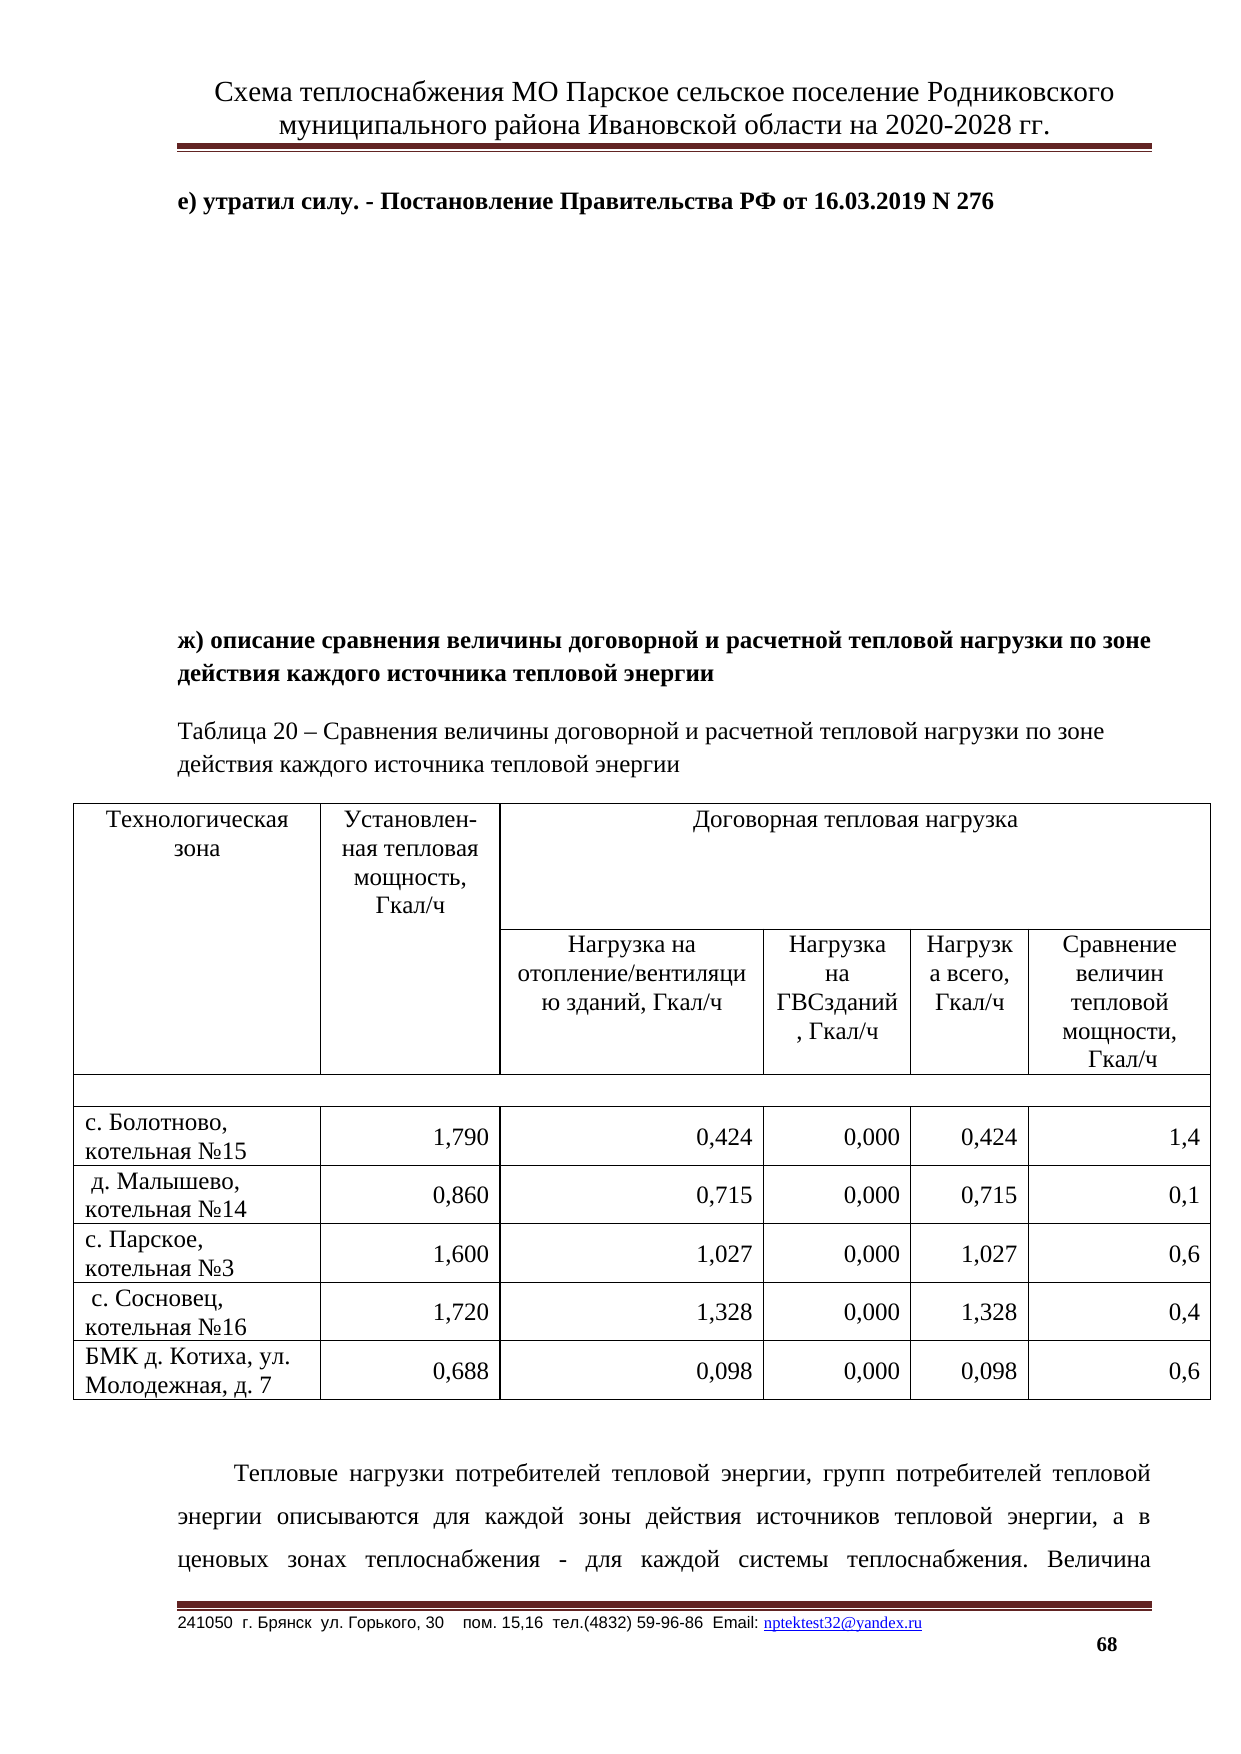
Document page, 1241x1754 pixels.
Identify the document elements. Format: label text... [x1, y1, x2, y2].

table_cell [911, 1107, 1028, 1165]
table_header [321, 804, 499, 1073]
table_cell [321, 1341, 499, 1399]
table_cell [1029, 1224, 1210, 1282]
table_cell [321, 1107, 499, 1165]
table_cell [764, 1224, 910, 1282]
text Таблица 20 – Сравнения величины договорной и расчетной тепловой нагрузки по зоне действия каждого источника тепловой энергии [177, 716, 1152, 778]
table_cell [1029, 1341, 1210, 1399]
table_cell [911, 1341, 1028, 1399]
subtitle ж) описание сравнения величины договорной и расчетной тепловой нагрузки по зоне действия каждого источника тепловой энергии [177, 625, 1152, 687]
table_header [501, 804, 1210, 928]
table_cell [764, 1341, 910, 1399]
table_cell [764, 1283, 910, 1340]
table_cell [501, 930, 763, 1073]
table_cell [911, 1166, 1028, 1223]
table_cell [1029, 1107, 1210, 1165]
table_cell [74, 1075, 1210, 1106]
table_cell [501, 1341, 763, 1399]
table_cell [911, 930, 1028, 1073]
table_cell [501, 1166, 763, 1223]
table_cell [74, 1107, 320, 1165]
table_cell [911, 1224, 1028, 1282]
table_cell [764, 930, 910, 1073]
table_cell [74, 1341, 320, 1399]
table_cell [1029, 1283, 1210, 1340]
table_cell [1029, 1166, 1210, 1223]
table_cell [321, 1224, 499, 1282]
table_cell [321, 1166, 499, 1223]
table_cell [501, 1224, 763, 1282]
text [177, 1458, 1152, 1573]
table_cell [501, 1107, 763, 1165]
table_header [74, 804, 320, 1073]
subtitle е) утратил силу. - Постановление Правительства РФ от 16.03.2019 N 276 [177, 186, 1152, 214]
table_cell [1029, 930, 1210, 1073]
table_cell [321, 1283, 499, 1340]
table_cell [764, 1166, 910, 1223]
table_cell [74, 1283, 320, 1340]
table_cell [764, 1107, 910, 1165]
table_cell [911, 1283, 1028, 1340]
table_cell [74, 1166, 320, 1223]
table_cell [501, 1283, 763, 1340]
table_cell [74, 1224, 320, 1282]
